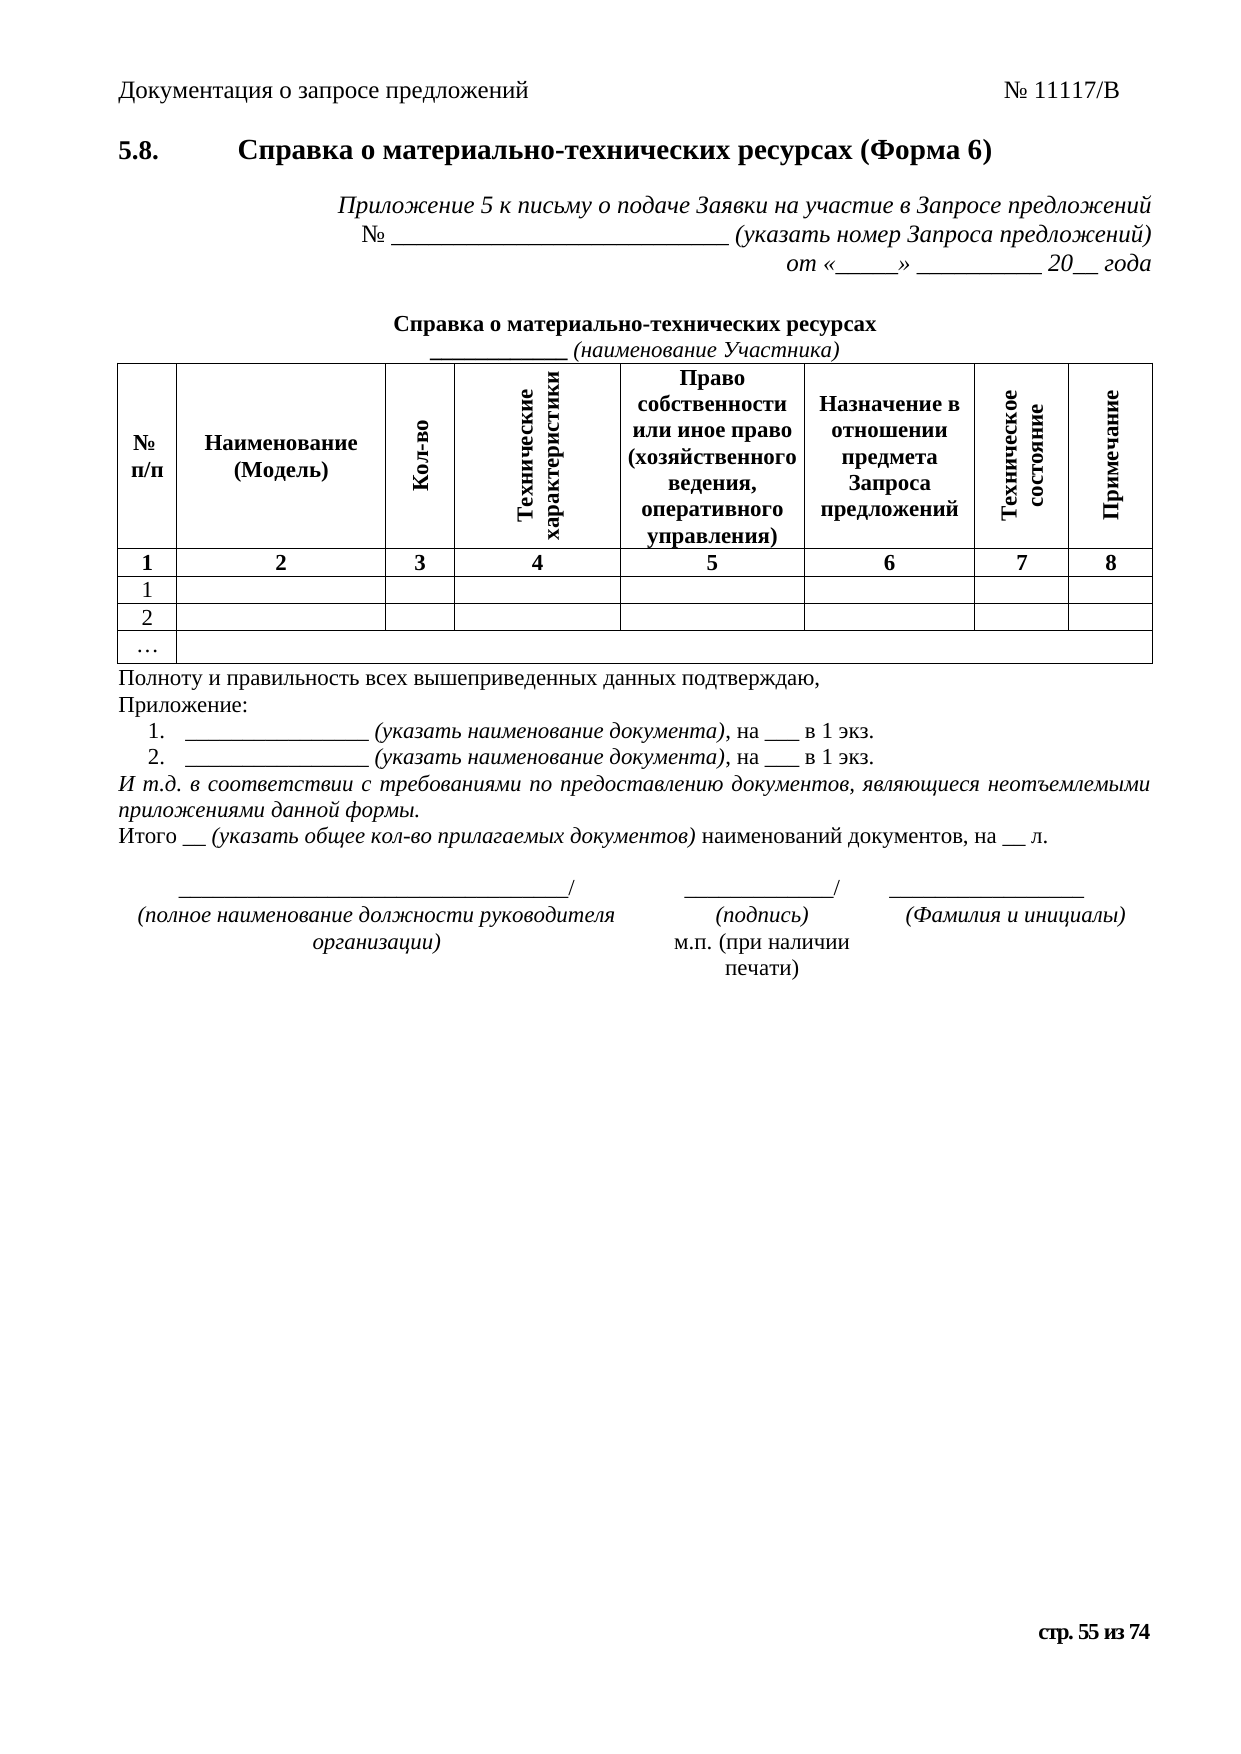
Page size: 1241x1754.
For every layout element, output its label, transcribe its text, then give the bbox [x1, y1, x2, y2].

table_header _________________ [878, 850, 1153, 900]
text Итого __ (указать общее кол-во прилагаемых документов) наименований документов, на __ л. [118, 822, 1152, 849]
table_cell [177, 577, 385, 603]
table_cell [1069, 604, 1152, 630]
table_cell [975, 577, 1068, 603]
table_cell [621, 604, 804, 630]
table_header __________________________________/ [107, 850, 646, 900]
table_cell 2 [118, 604, 176, 630]
table_cell [177, 604, 385, 630]
text Справка о материально-технических ресурсах [118, 310, 1152, 336]
table_cell … [118, 631, 176, 663]
table_header № п/п [118, 364, 176, 548]
text Полноту и правильность всех вышеприведенных данных подтверждаю, [118, 664, 1152, 691]
table_cell (Фамилия и инициалы) [878, 901, 1153, 981]
list ________________ (указать наименование документа), на ___ в 1 экз. [148, 743, 1152, 770]
table_header Примечание [1069, 364, 1152, 548]
text № ___________________________ (указать номер Запроса предложений) [118, 219, 1152, 248]
table_cell 8 [1069, 549, 1152, 576]
table_cell 1 [118, 549, 176, 576]
table_header Кол-во [386, 364, 454, 548]
table_cell [455, 604, 620, 630]
table_header Технические характеристики [455, 364, 620, 548]
table_cell [455, 577, 620, 603]
table_cell 5 [621, 549, 804, 576]
table_header Назначение в отношении предмета Запроса предложений [805, 364, 974, 548]
text И т.д. в соответствии с требованиями по предоставлению документов, являющиеся неотъемлемыми приложениями данной формы. [118, 770, 1152, 822]
table_header Право собственности или иное право (хозяйственного ведения, оперативного управления) [621, 364, 804, 548]
table_header _____________/ [647, 850, 877, 900]
text ____________ (наименование Участника) [118, 336, 1152, 363]
table_cell [805, 577, 974, 603]
table_cell [975, 604, 1068, 630]
table_cell 2 [177, 549, 385, 576]
table_cell [386, 604, 454, 630]
list ________________ (указать наименование документа), на ___ в 1 экз. [148, 717, 1152, 743]
list Справка о материально-технических ресурсах (Форма 6) [118, 132, 1152, 166]
table_header Наименование (Модель) [177, 364, 385, 548]
table_cell [177, 631, 1152, 663]
table_cell 4 [455, 549, 620, 576]
text Приложение: [118, 691, 1152, 717]
text Приложение 5 к письму о подаче Заявки на участие в Запросе предложений [118, 190, 1152, 219]
text от «_____» __________ 20__ года [118, 248, 1152, 276]
table_cell (подпись) м.п. (при наличии печати) [647, 901, 877, 981]
table_cell 1 [118, 577, 176, 603]
table_cell 6 [805, 549, 974, 576]
table_cell [1069, 577, 1152, 603]
table_cell 3 [386, 549, 454, 576]
table_cell [805, 604, 974, 630]
table_cell (полное наименование должности руководителя организации) [107, 901, 646, 981]
table_cell [386, 577, 454, 603]
table_header Техническое состояние [975, 364, 1068, 548]
table_cell [621, 577, 804, 603]
table_cell 7 [975, 549, 1068, 576]
